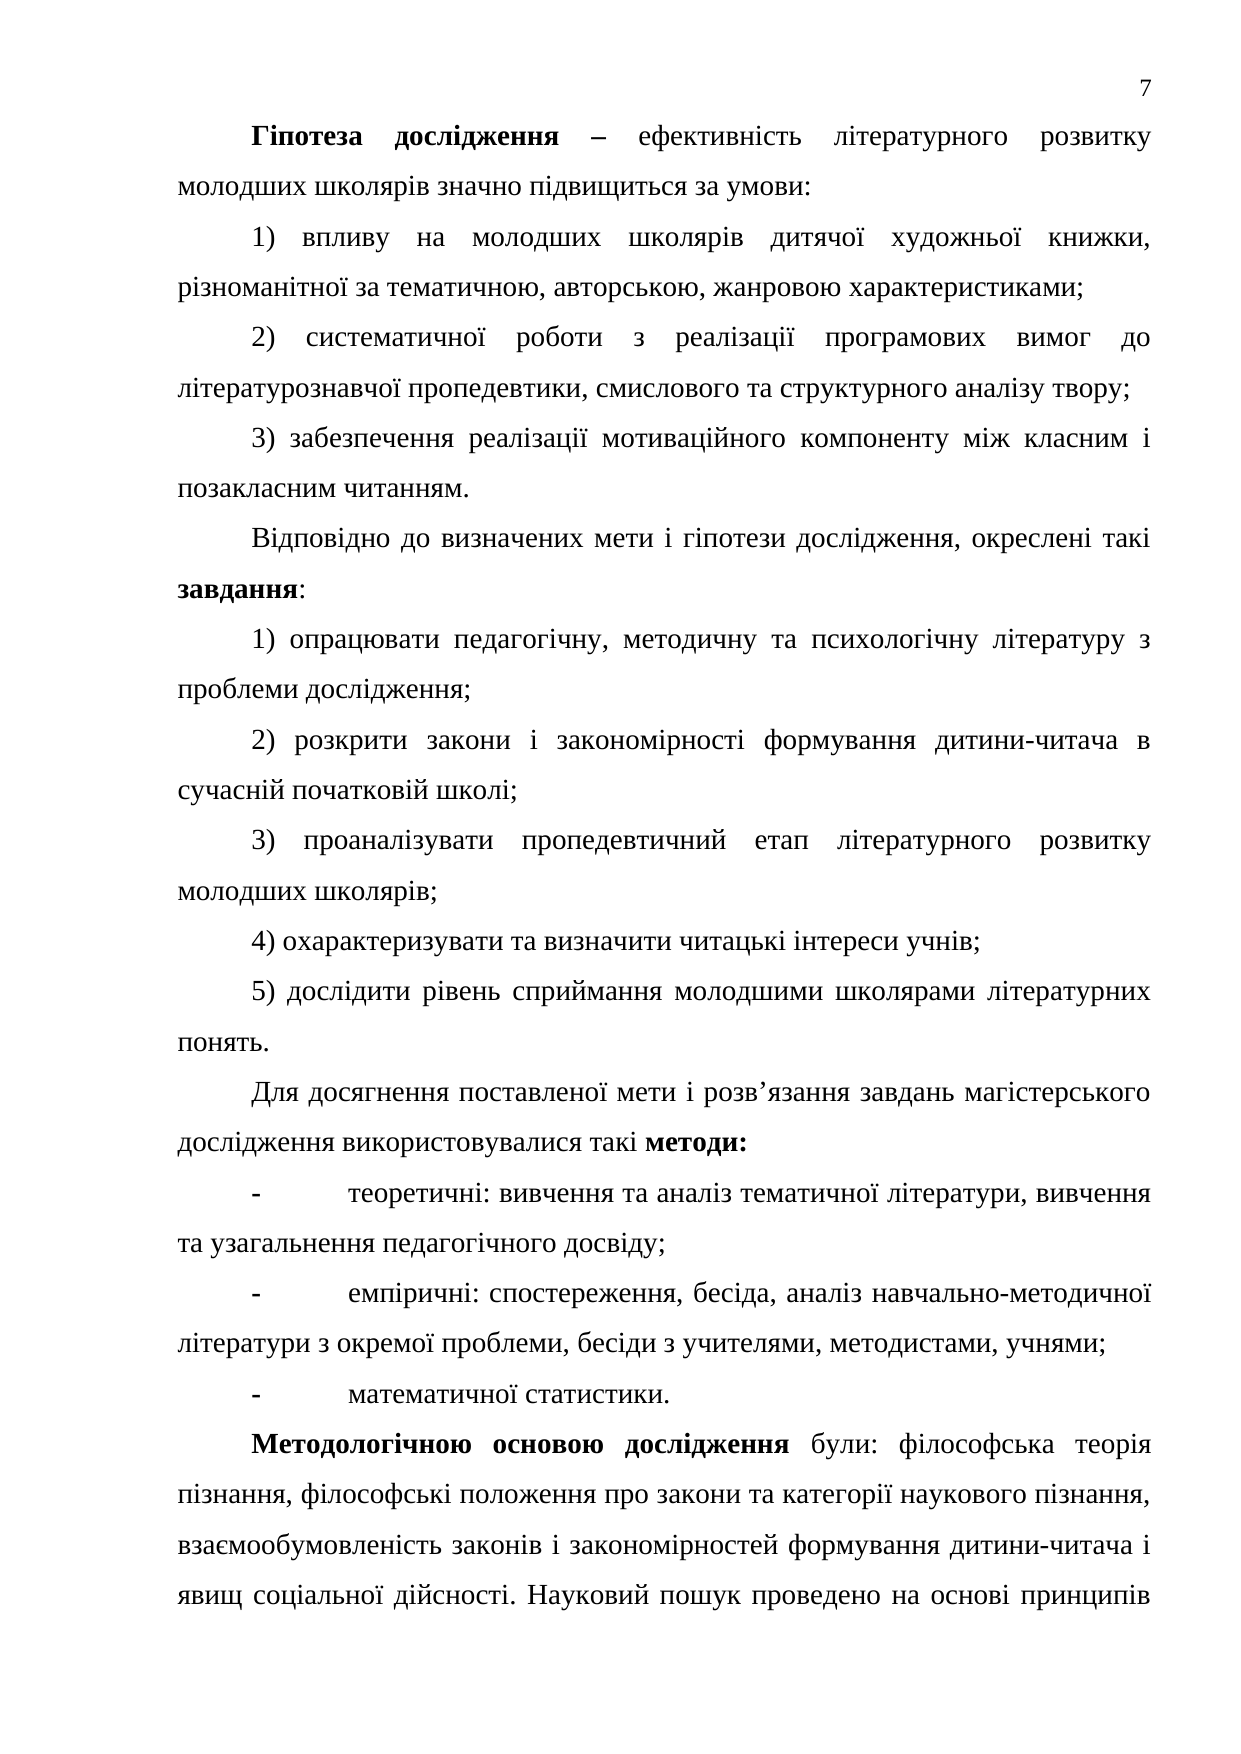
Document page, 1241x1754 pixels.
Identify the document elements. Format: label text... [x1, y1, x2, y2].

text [177, 1426, 1152, 1611]
list теоретичні: вивчення та аналіз тематичної літератури, вивчення та узагальнення педагогічного досвіду; [177, 1175, 1152, 1258]
list математичної статистики. [177, 1376, 1152, 1409]
text 5) дослідити рівень сприймання молодшими школярами літературних понять. [177, 973, 1152, 1057]
text 2) систематичної роботи з реалізації програмових вимог до літературознавчої пропедевтики, смислового та структурного аналізу твору; [177, 319, 1152, 403]
text 1) опрацювати педагогічну, методичну та психологічну літературу з проблеми дослідження; [177, 621, 1152, 705]
text 3) проаналізувати пропедевтичний етап літературного розвитку молодших школярів; [177, 822, 1152, 906]
text 3) забезпечення реалізації мотиваційного компоненту між класним і позакласним читанням. [177, 420, 1152, 504]
list емпіричні: спостереження, бесіда, аналіз навчально-методичної літератури з окремої проблеми, бесіди з учителями, методистами, учнями; [177, 1275, 1152, 1359]
text 1) впливу на молодших школярів дитячої художньої книжки, різноманітної за тематичною, авторською, жанровою характеристиками; [177, 219, 1152, 303]
text 2) розкрити закони і закономірності формування дитини-читача в сучасній початковій школі; [177, 722, 1152, 806]
text Для досягнення поставленої мети і розв’язання завдань магістерського дослідження використовувалися такі методи: [177, 1074, 1152, 1158]
text Відповідно до визначених мети і гіпотези дослідження, окреслені такі завдання: [177, 521, 1152, 604]
text Гіпотеза дослідження – ефективність літературного розвитку молодших школярів значно підвищиться за умови: [177, 118, 1152, 202]
text 4) охарактеризувати та визначити читацькі інтереси учнів; [177, 923, 1152, 957]
